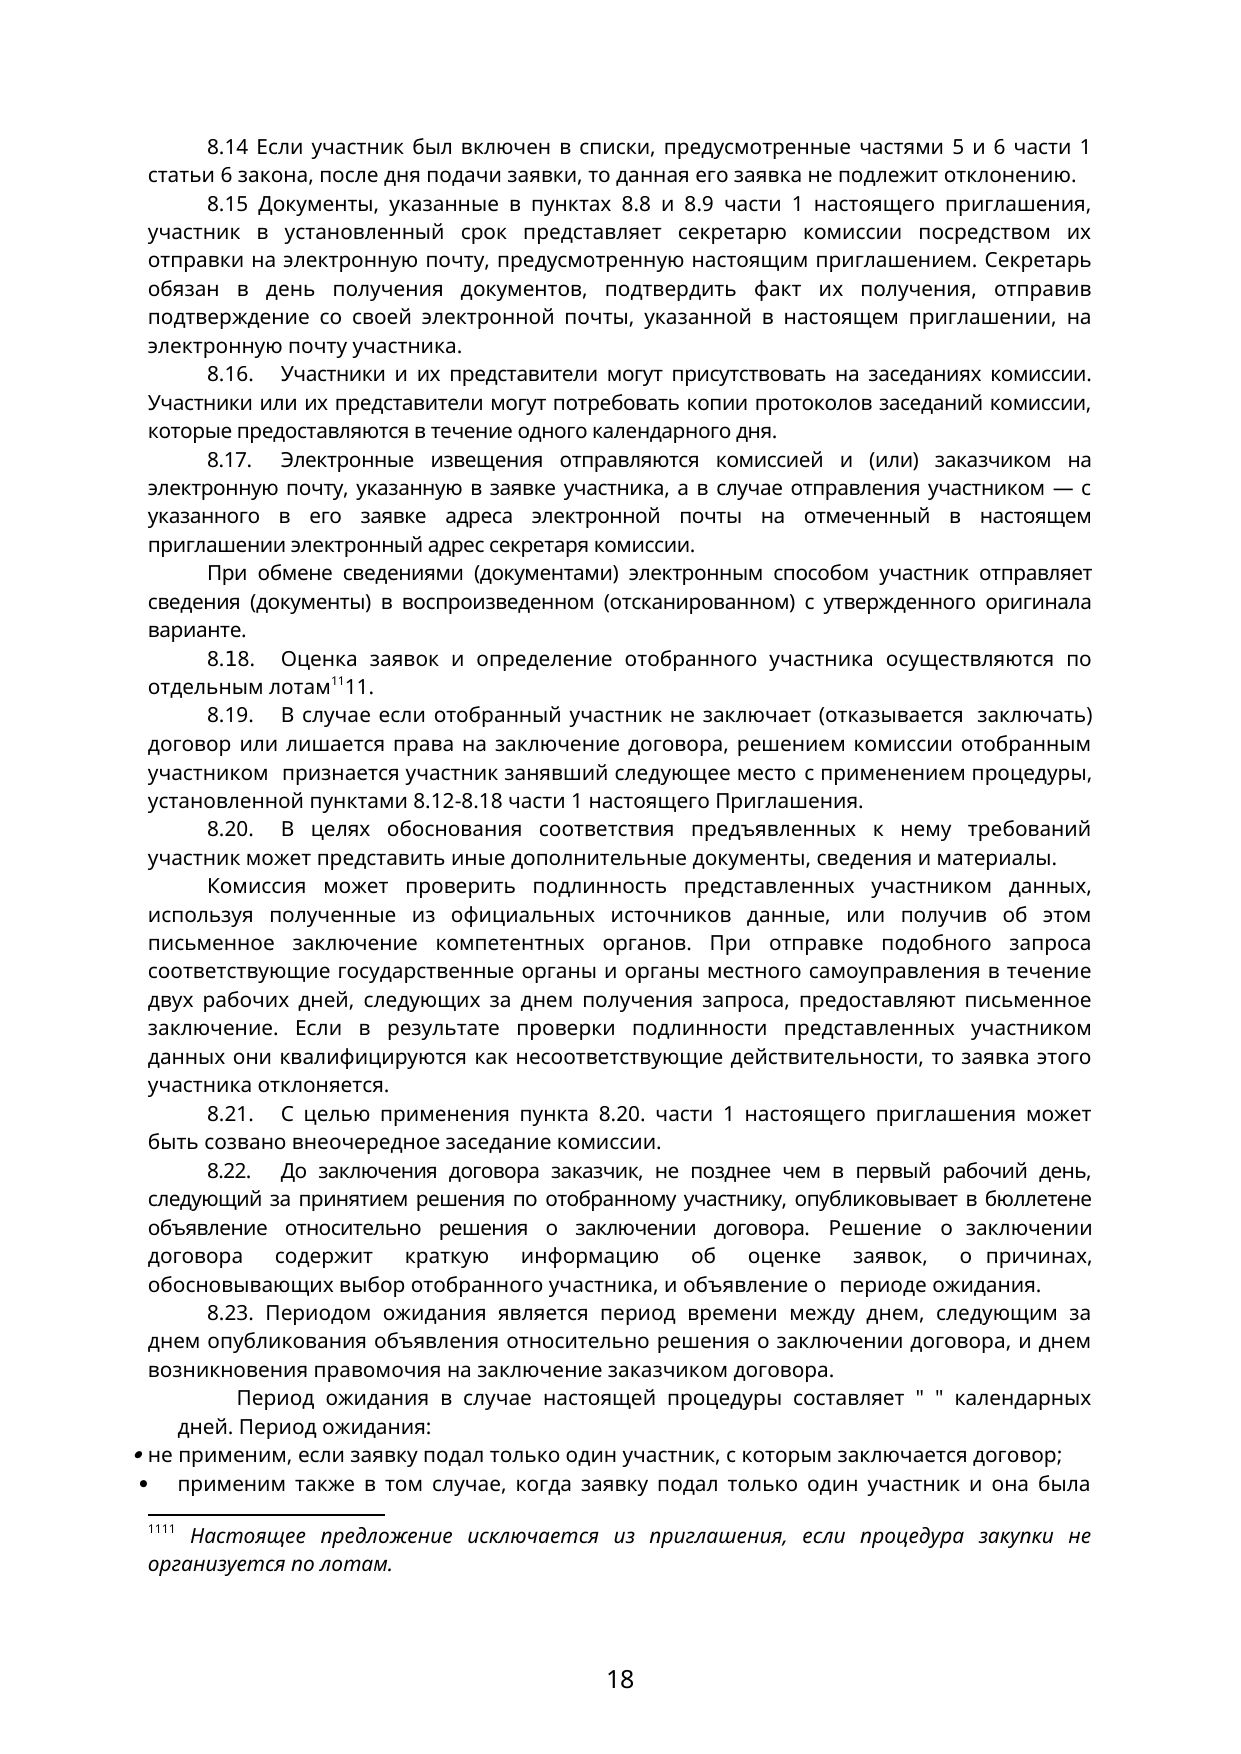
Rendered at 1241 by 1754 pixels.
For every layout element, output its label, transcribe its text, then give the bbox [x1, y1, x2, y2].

text 8.20. В целях обоснования соответствия предъявленных к нему требований участник может представить иные дополнительные документы, сведения и материалы. [148, 814, 1092, 871]
text 8.19. В случае если отобранный участник не заключает (отказывается заключать) договор или лишается права на заключение договора, решением комиссии отобранным участником признается участник занявший следующее место с применением процедуры, установленной пунктами 8.12-8.18 части 1 настоящего Приглашения. [148, 701, 1092, 814]
text 8.15 Документы, указанные в пунктах 8.8 и 8.9 части 1 настоящего приглашения, участник в установленный срок представляет секретарю комиссии посредством их отправки на электронную почту, предусмотренную настоящим приглашением. Секретарь обязан в день получения документов, подтвердить факт их получения, отправив подтверждение со своей электронной почты, указанной в настоящем приглашении, на электронную почту участника. [148, 189, 1092, 359]
text 8.14 Если участник был включен в списки, предусмотренные частями 5 и 6 части 1 статьи 6 закона, после дня подачи заявки, то данная его заявка не подлежит отклонению. [148, 132, 1092, 189]
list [140, 1469, 1092, 1497]
text При обмене сведениями (документами) электронным способом участник отправляет сведения (документы) в воспроизведенном (отсканированном) с утвержденного оригинала варианте. [148, 558, 1092, 644]
list не применим, если заявку подал только один участник, с которым заключается договор; [133, 1440, 1092, 1469]
text Период ожидания в случае настоящей процедуры составляет " " календарных дней. Период ожидания: [177, 1383, 1092, 1440]
text 8.23. Периодом ожидания является период времени между днем, следующим за днем опубликования объявления относительно решения о заключении договора, и днем возникновения правомочия на заключение заказчиком договора. [148, 1298, 1092, 1383]
text 8.16. Участники и их представители могут присутствовать на заседаниях комиссии. Участники или их представители могут потребовать копии протоколов заседаний комиссии, которые предоставляются в течение одного календарного дня. [148, 359, 1092, 445]
text 8.22. До заключения договора заказчик, не позднее чем в первый рабочий день, следующий за принятием решения по отобранному участнику, опубликовывает в бюллетене объявление относительно решения о заключении договора. Решение о заключении договора содержит краткую информацию об оценке заявок, о причинах, обосновывающих выбор отобранного участника, и объявление о периоде ожидания. [148, 1156, 1092, 1298]
text 8.18. Оценка заявок и определение отобранного участника осуществляются по отдельным лотам11. [148, 644, 1092, 701]
text Комиссия может проверить подлинность представленных участником данных, используя полученные из официальных источников данные, или получив об этом письменное заключение компетентных органов. При отправке подобного запроса соответствующие государственные органы и органы местного самоуправления в течение двух рабочих дней, следующих за днем получения запроса, предоставляют письменное заключение. Если в результате проверки подлинности представленных участником данных они квалифицируются как несоответствующие действительности, то заявка этого участника отклоняется. [148, 871, 1092, 1099]
text 8.17. Электронные извещения отправляются комиссией и (или) заказчиком на электронную почту, указанную в заявке участника, а в случае отправления участником — с указанного в его заявке адреса электронной почты на отмеченный в настоящем приглашении электронный адрес секретаря комиссии. [148, 445, 1092, 558]
text 8.21. С целью применения пункта 8.20. части 1 настоящего приглашения может быть созвано внеочередное заседание комиссии. [148, 1099, 1092, 1156]
